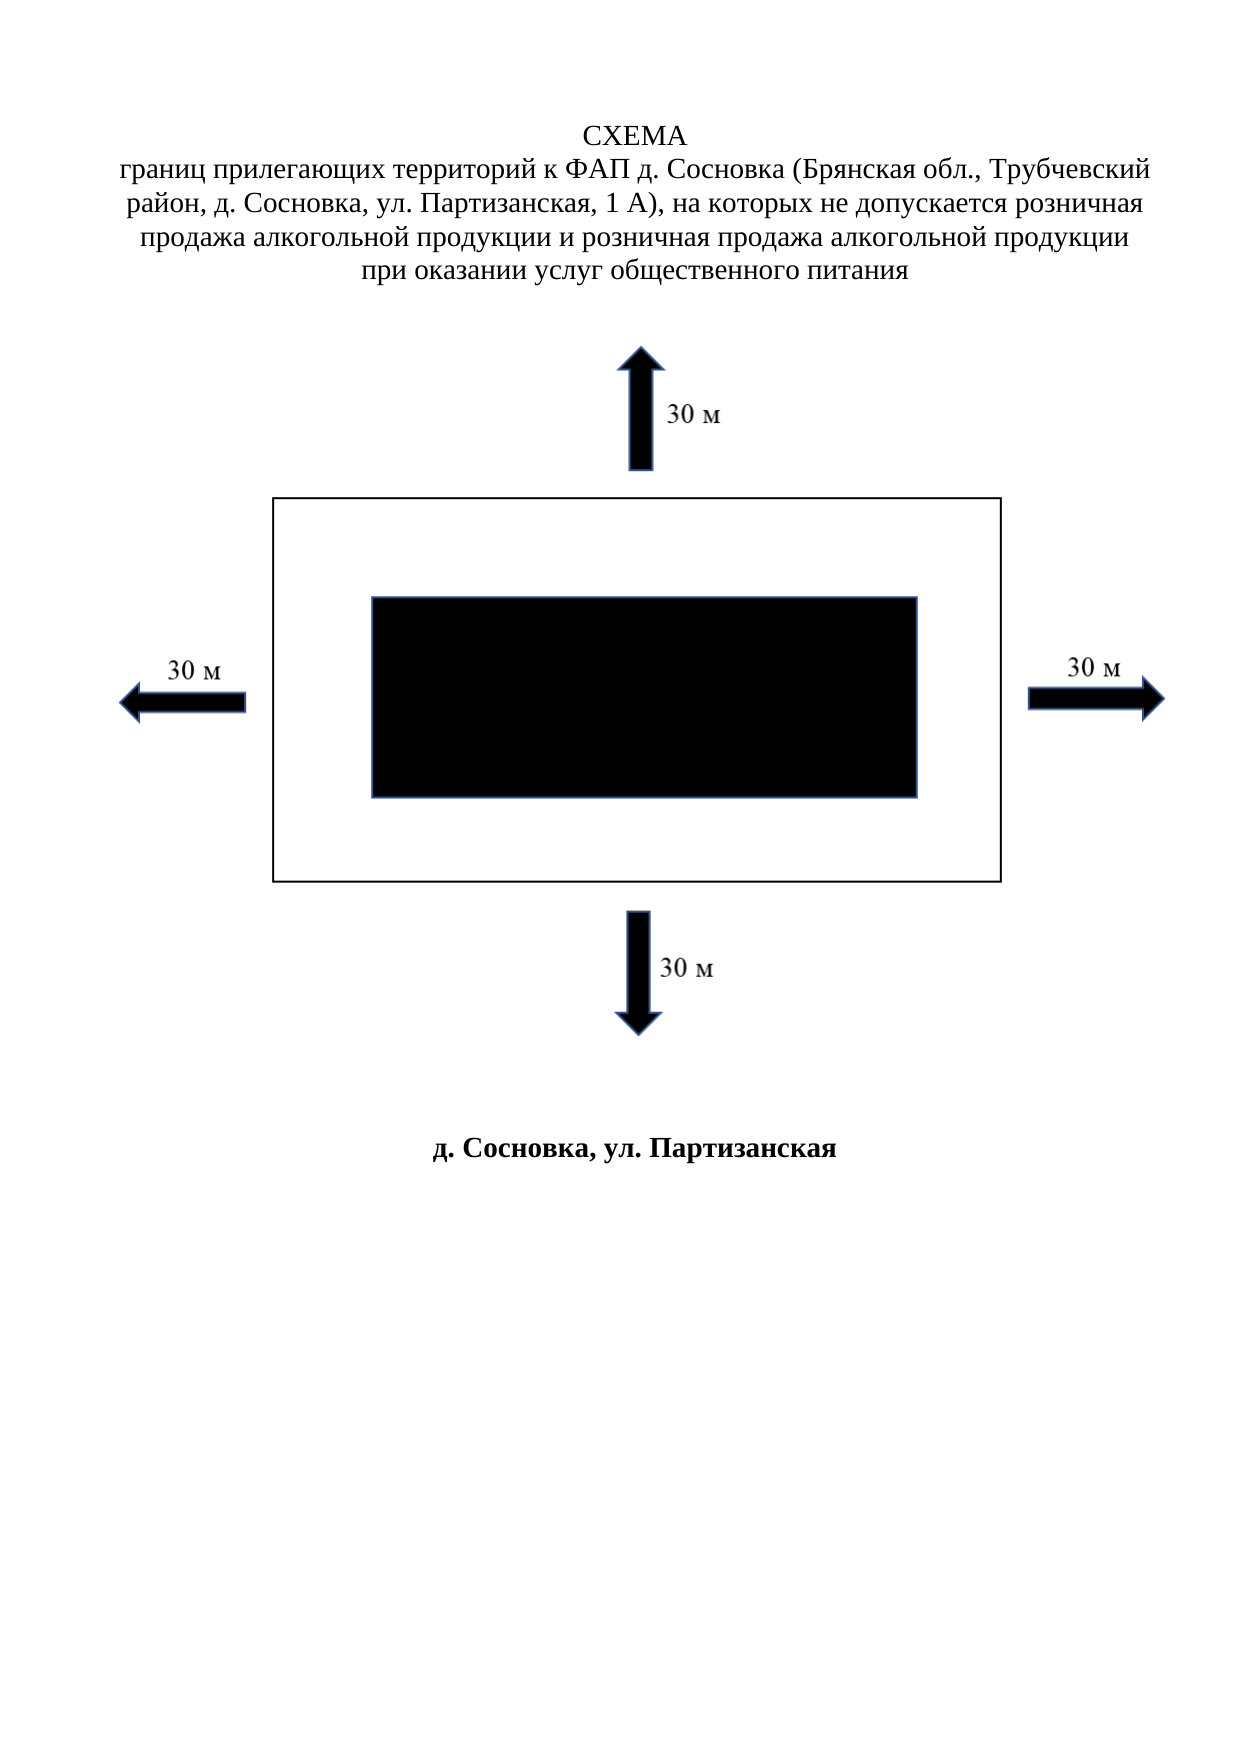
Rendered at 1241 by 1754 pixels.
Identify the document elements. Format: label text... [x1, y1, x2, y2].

picture [118, 345, 1166, 1105]
text д. Сосновка, ул. Партизанская [118, 1130, 1152, 1163]
text границ прилегающих территорий к ФАП д. Сосновка (Брянская обл., Трубчевский район, д. Сосновка, ул. Партизанская, 1 А), на которых не допускается розничная продажа алкогольной продукции и розничная продажа алкогольной продукции при оказании услуг общественного питания [118, 152, 1152, 286]
text СХЕМА [118, 118, 1152, 152]
